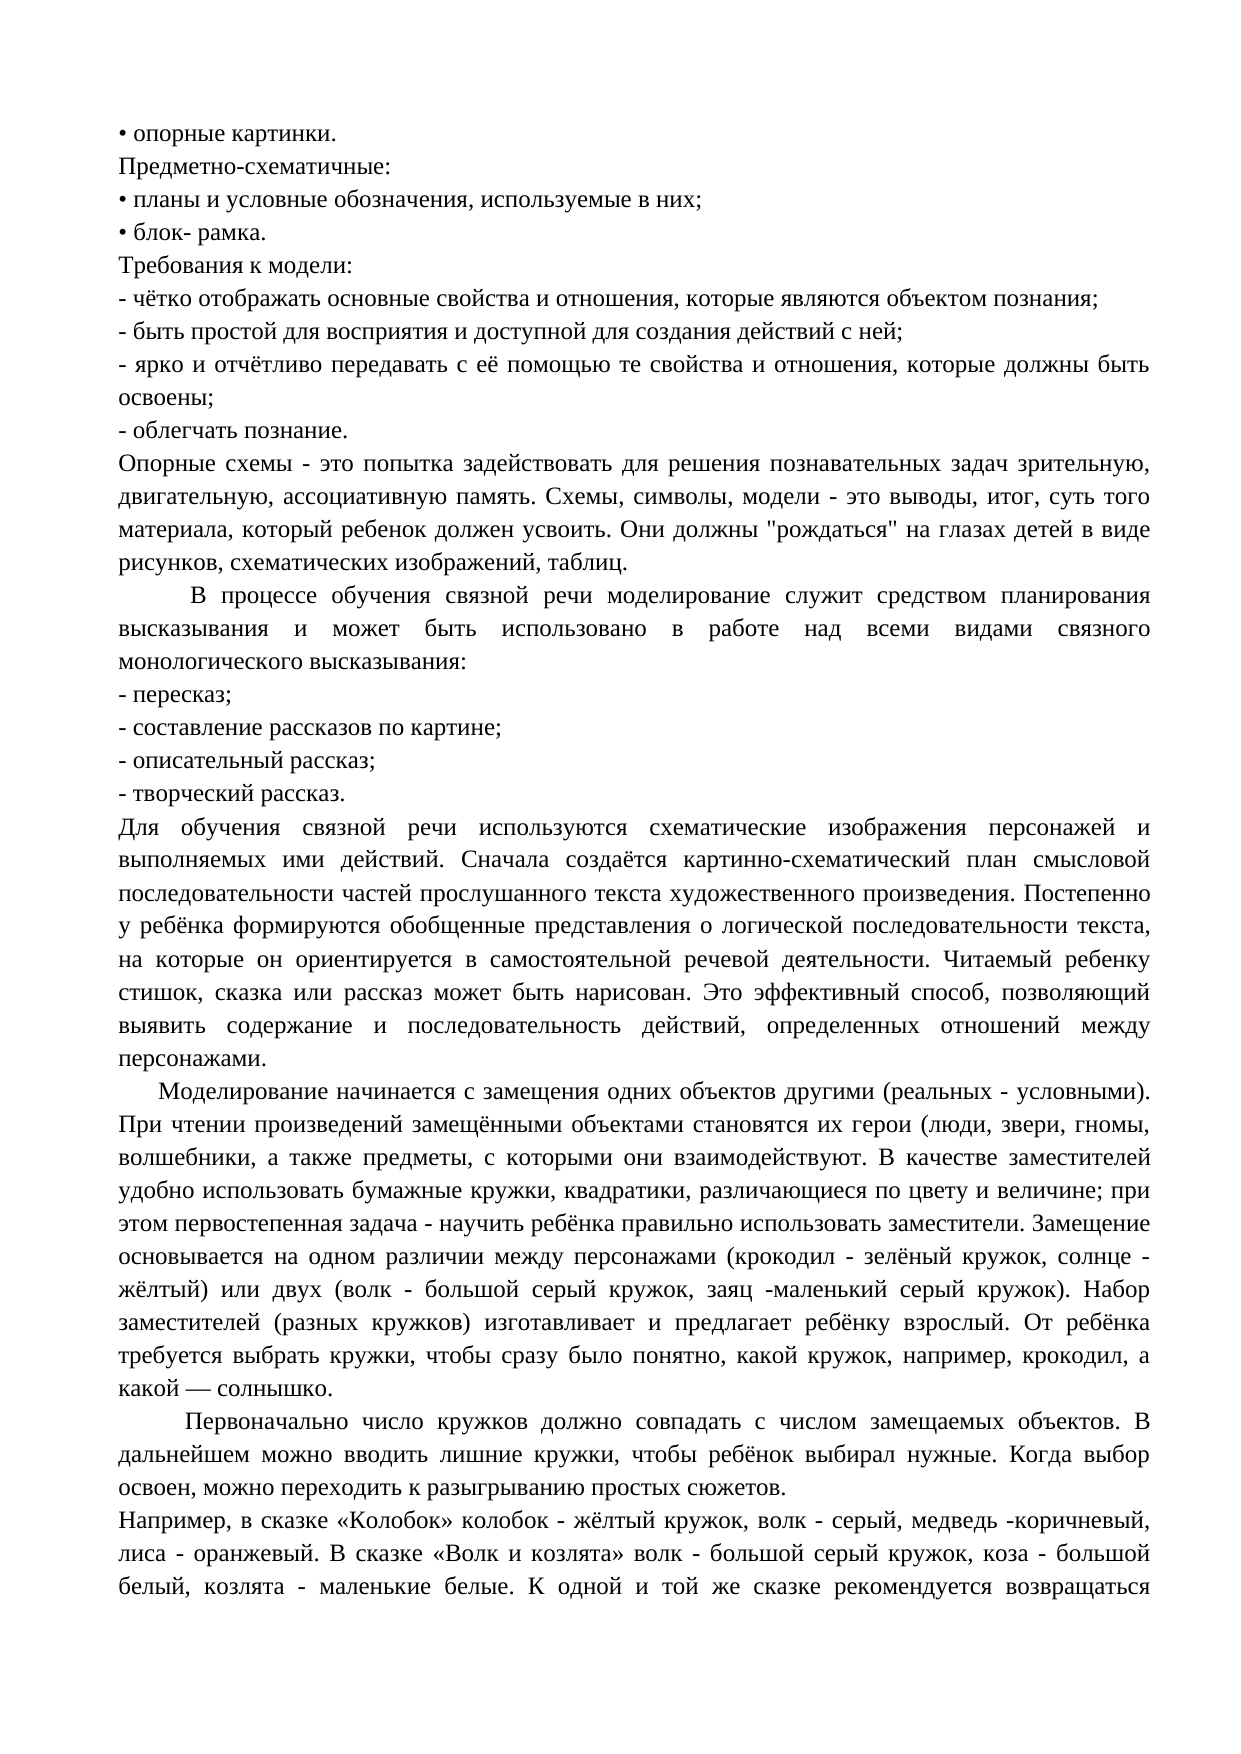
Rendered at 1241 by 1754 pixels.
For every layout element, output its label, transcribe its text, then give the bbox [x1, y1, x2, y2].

text - описательный рассказ; [118, 746, 1152, 774]
text Моделирование начинается с замещения одних объектов другими (реальных - условными). При чтении произведений замещёнными объектами становятся их герои (люди, звери, гномы, волшебники, а также предметы, с которыми они взаимодействуют. В качестве заместителей удобно использовать бумажные кружки, квадратики, различающиеся по цвету и величине; при этом первостепенная задача - научить ребёнка правильно использовать заместители. Замещение основывается на одном различии между персонажами (крокодил - зелёный кружок, солнце - жёлтый) или двух (волк - большой серый кружок, заяц -маленький серый кружок). Набор заместителей (разных кружков) изготавливает и предлагает ребёнку взрослый. От ребёнка требуется выбрать кружки, чтобы сразу было понятно, какой кружок, например, крокодил, а какой — солнышко. [118, 1076, 1152, 1402]
text В процессе обучения связной речи моделирование служит средством планирования высказывания и может быть использовано в работе над всеми видами связного монологического высказывания: [118, 580, 1152, 675]
text Требования к модели: [118, 250, 1152, 279]
text Для обучения связной речи используются схематические изображения персонажей и выполняемых ими действий. Сначала создаётся картинно-схематический план смысловой последовательности частей прослушанного текста художественного произведения. Постепенно у ребёнка формируются обобщенные представления о логической последовательности текста, на которые он ориентируется в самостоятельной речевой деятельности. Читаемый ребенку стишок, сказка или рассказ может быть нарисован. Это эффективный способ, позволяющий выявить содержание и последовательность действий, определенных отношений между персонажами. [118, 812, 1152, 1071]
text - чётко отображать основные свойства и отношения, которые являются объектом познания; [118, 283, 1152, 312]
text • блок- рамка. [118, 217, 1152, 246]
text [118, 1505, 1152, 1600]
text - творческий рассказ. [118, 778, 1152, 807]
text Опорные схемы - это попытка задействовать для решения познавательных задач зрительную, двигательную, ассоциативную память. Схемы, символы, модели - это выводы, итог, суть того материала, который ребенок должен усвоить. Они должны "рождаться" на глазах детей в виде рисунков, схематических изображений, таблиц. [118, 448, 1152, 576]
text Первоначально число кружков должно совпадать с числом замещаемых объектов. В дальнейшем можно вводить лишние кружки, чтобы ребёнок выбирал нужные. Когда выбор освоен, можно переходить к разыгрыванию простых сюжетов. [118, 1406, 1152, 1501]
text - облегчать познание. [118, 415, 1152, 444]
text - пересказ; [118, 679, 1152, 708]
text - составление рассказов по картине; [118, 712, 1152, 741]
text • планы и условные обозначения, используемые в них; [118, 184, 1152, 213]
text • опорные картинки. [118, 118, 1152, 147]
text - ярко и отчётливо передавать с её помощью те свойства и отношения, которые должны быть освоены; [118, 349, 1152, 411]
text Предметно-схематичные: [118, 151, 1152, 180]
text - быть простой для восприятия и доступной для создания действий с ней; [118, 316, 1152, 345]
